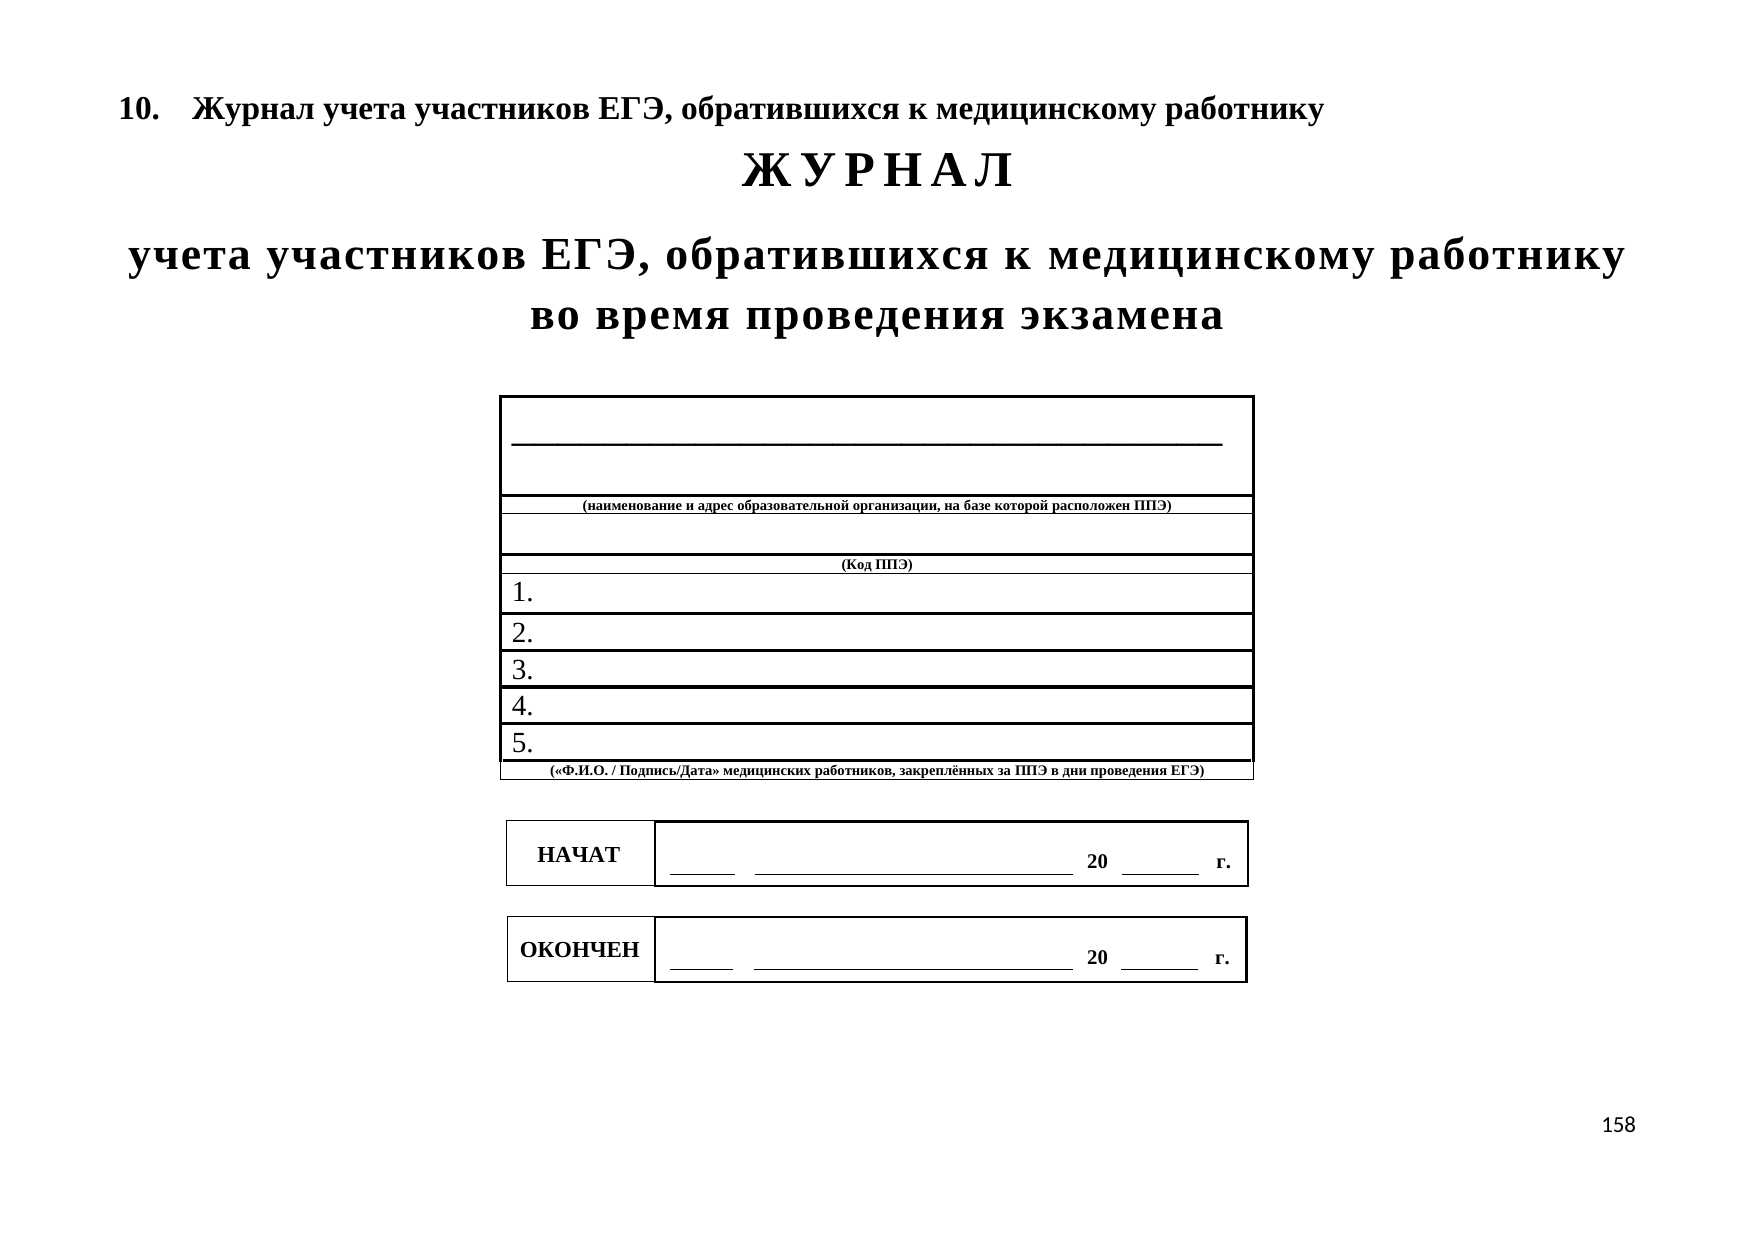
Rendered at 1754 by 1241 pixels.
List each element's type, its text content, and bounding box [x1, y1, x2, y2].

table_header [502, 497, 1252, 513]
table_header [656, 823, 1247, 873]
text ЖУРНАЛ [118, 139, 1636, 197]
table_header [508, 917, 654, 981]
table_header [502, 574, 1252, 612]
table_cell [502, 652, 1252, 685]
text Журнал учета участников ЕГЭ, обратившихся к медицинскому работнику [118, 88, 1636, 127]
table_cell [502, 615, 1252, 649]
text учета участников ЕГЭ, обратившихся к медицинскому работнику во время проведения экзамена [118, 226, 1636, 339]
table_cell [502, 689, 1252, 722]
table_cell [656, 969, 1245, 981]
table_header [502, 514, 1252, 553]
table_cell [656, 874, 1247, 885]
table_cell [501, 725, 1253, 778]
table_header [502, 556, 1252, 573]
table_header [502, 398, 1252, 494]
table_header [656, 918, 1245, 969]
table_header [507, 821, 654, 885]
